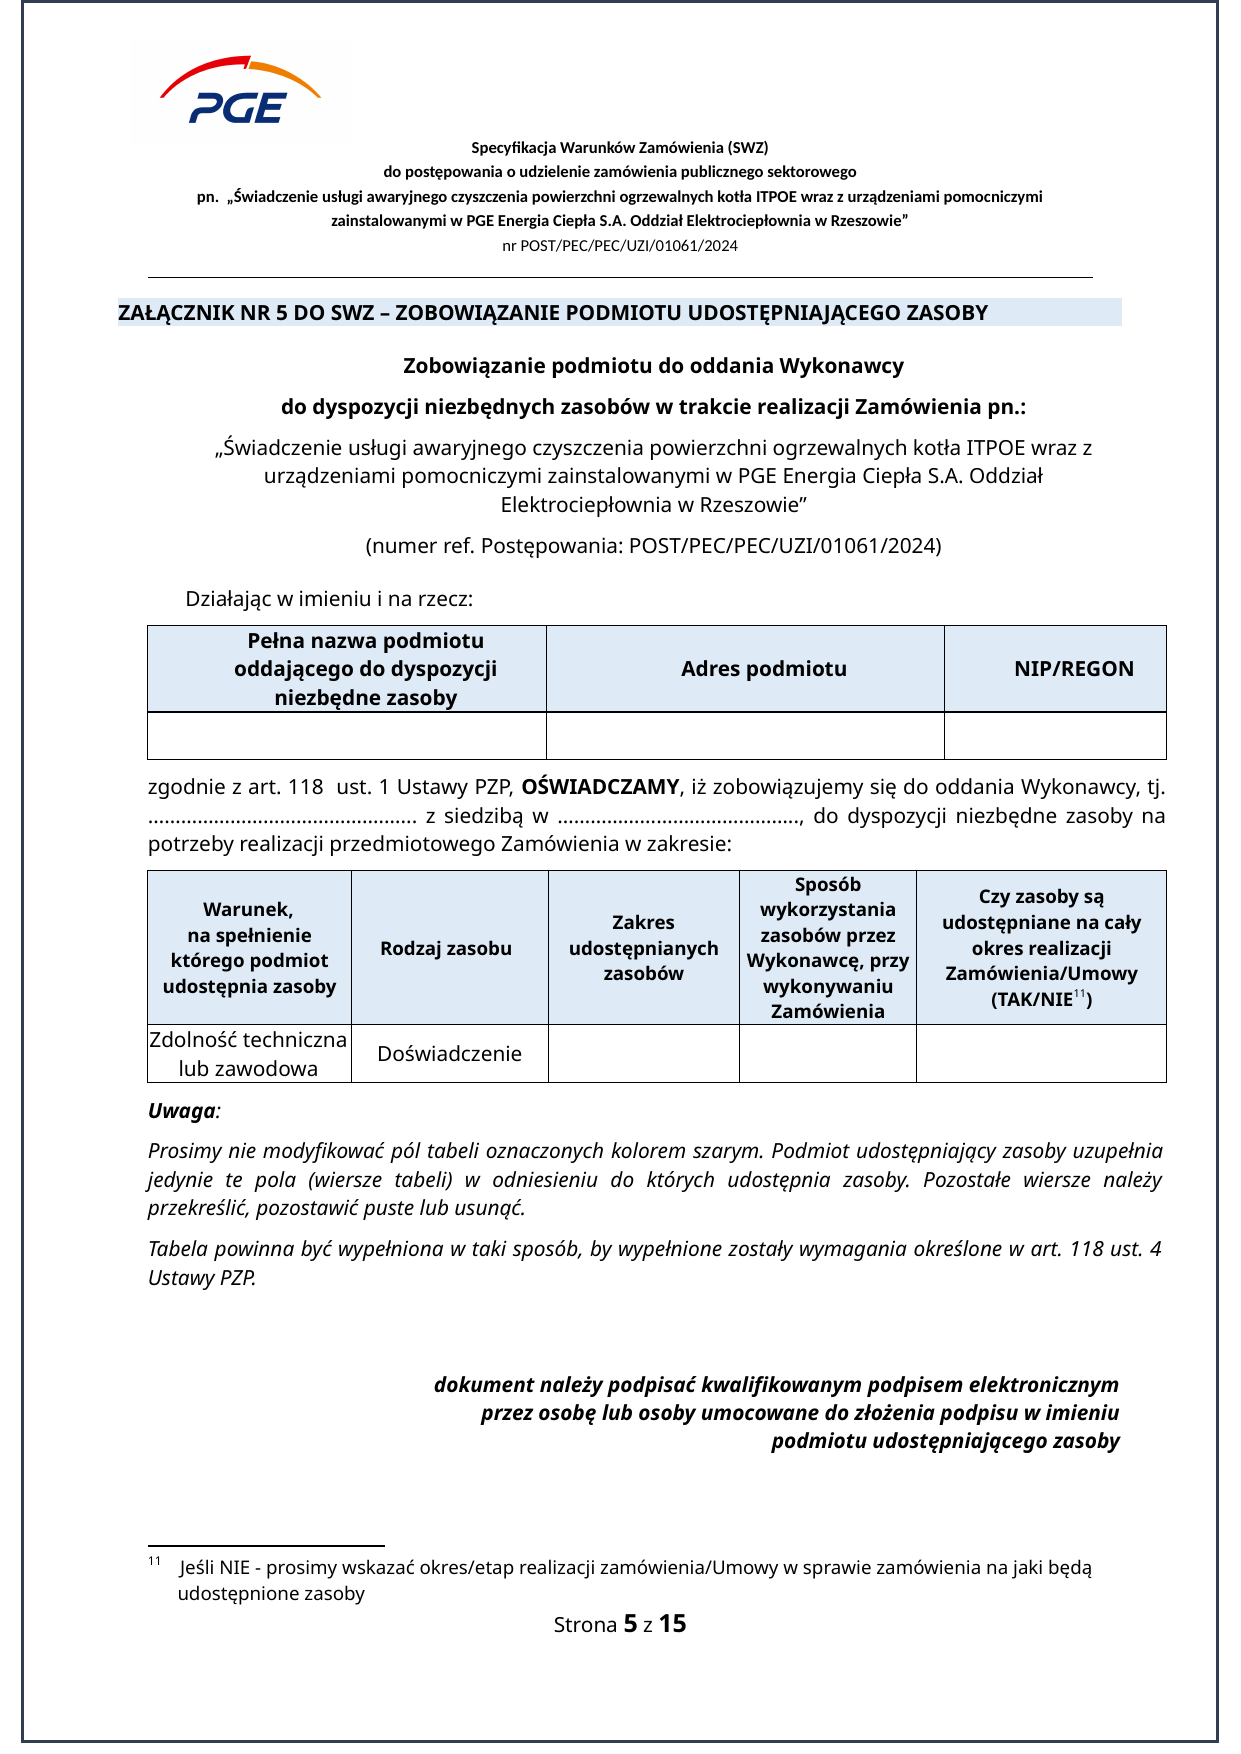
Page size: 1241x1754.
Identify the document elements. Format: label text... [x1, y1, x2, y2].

subtitle do dyspozycji niezbędnych zasobów w trakcie realizacji Zamówienia pn.: [185, 392, 1122, 420]
table_header Rodzaj zasobu [352, 871, 548, 1024]
table_cell Zdolność techniczna lub zawodowa [148, 1025, 351, 1082]
table_header Sposób wykorzystania zasobów przez Wykonawcę, przy wykonywaniu Zamówienia [740, 871, 916, 1024]
table_cell [148, 713, 546, 759]
table_header Adres podmiotu [547, 626, 944, 711]
picture [131, 39, 351, 145]
subtitle podmiotu udostępniającego zasoby [148, 1427, 1122, 1455]
subtitle Działając w imieniu i na rzecz: [185, 584, 1122, 613]
subtitle Prosimy nie modyfikować pól tabeli oznaczonych kolorem szarym. Podmiot udostępniający zasoby uzupełnia jedynie te pola (wiersze tabeli) w odniesieniu do których udostępnia zasoby. Pozostałe wiersze należy przekreślić, pozostawić puste lub usunąć. [148, 1137, 1166, 1222]
table_cell [549, 1025, 739, 1082]
subtitle zgodnie z art. 118 ust. 1 Ustawy PZP, OŚWIADCZAMY, iż zobowiązujemy się do oddania Wykonawcy, tj. ………………………………….……... z siedzibą w …………………………………….., do dyspozycji niezbędne zasoby na potrzeby realizacji przedmiotowego Zamówienia w zakresie: [148, 772, 1166, 858]
subtitle ZAŁĄCZNIK NR 5 DO SWZ – ZOBOWIĄZANIE podmiotu udostępniającego zasoby [118, 298, 1122, 326]
table_cell [945, 713, 1166, 759]
subtitle Tabela powinna być wypełniona w taki sposób, by wypełnione zostały wymagania określone w art. 118 ust. 4 Ustawy PZP. [148, 1234, 1166, 1291]
subtitle dokument należy podpisać kwalifikowanym podpisem elektronicznym [148, 1370, 1122, 1398]
table_header Zakres udostępnianych zasobów [549, 871, 739, 1024]
table_cell [740, 1025, 916, 1082]
table_header Czy zasoby są udostępniane na cały okres realizacji Zamówienia/Umowy (TAK/NIE) [917, 871, 1166, 1024]
subtitle przez osobę lub osoby umocowane do złożenia podpisu w imieniu [148, 1398, 1122, 1427]
table_header NIP/REGON [945, 626, 1166, 711]
table_cell Doświadczenie [352, 1025, 548, 1082]
subtitle Zobowiązanie podmiotu do oddania Wykonawcy [185, 351, 1122, 379]
subtitle (numer ref. Postępowania: POST/PEC/PEC/UZI/01061/2024) [185, 531, 1122, 559]
table_header Pełna nazwa podmiotu oddającego do dyspozycji niezbędne zasoby [148, 626, 546, 711]
table_cell [547, 713, 944, 759]
subtitle Uwaga: [148, 1096, 1122, 1124]
subtitle „Świadczenie usługi awaryjnego czyszczenia powierzchni ogrzewalnych kotła ITPOE wraz z urządzeniami pomocniczymi zainstalowanymi w PGE Energia Ciepła S.A. Oddział Elektrociepłownia w Rzeszowie” [185, 433, 1122, 518]
table_header Warunek, na spełnienie którego podmiot udostępnia zasoby [148, 871, 351, 1024]
table_cell [917, 1025, 1166, 1082]
